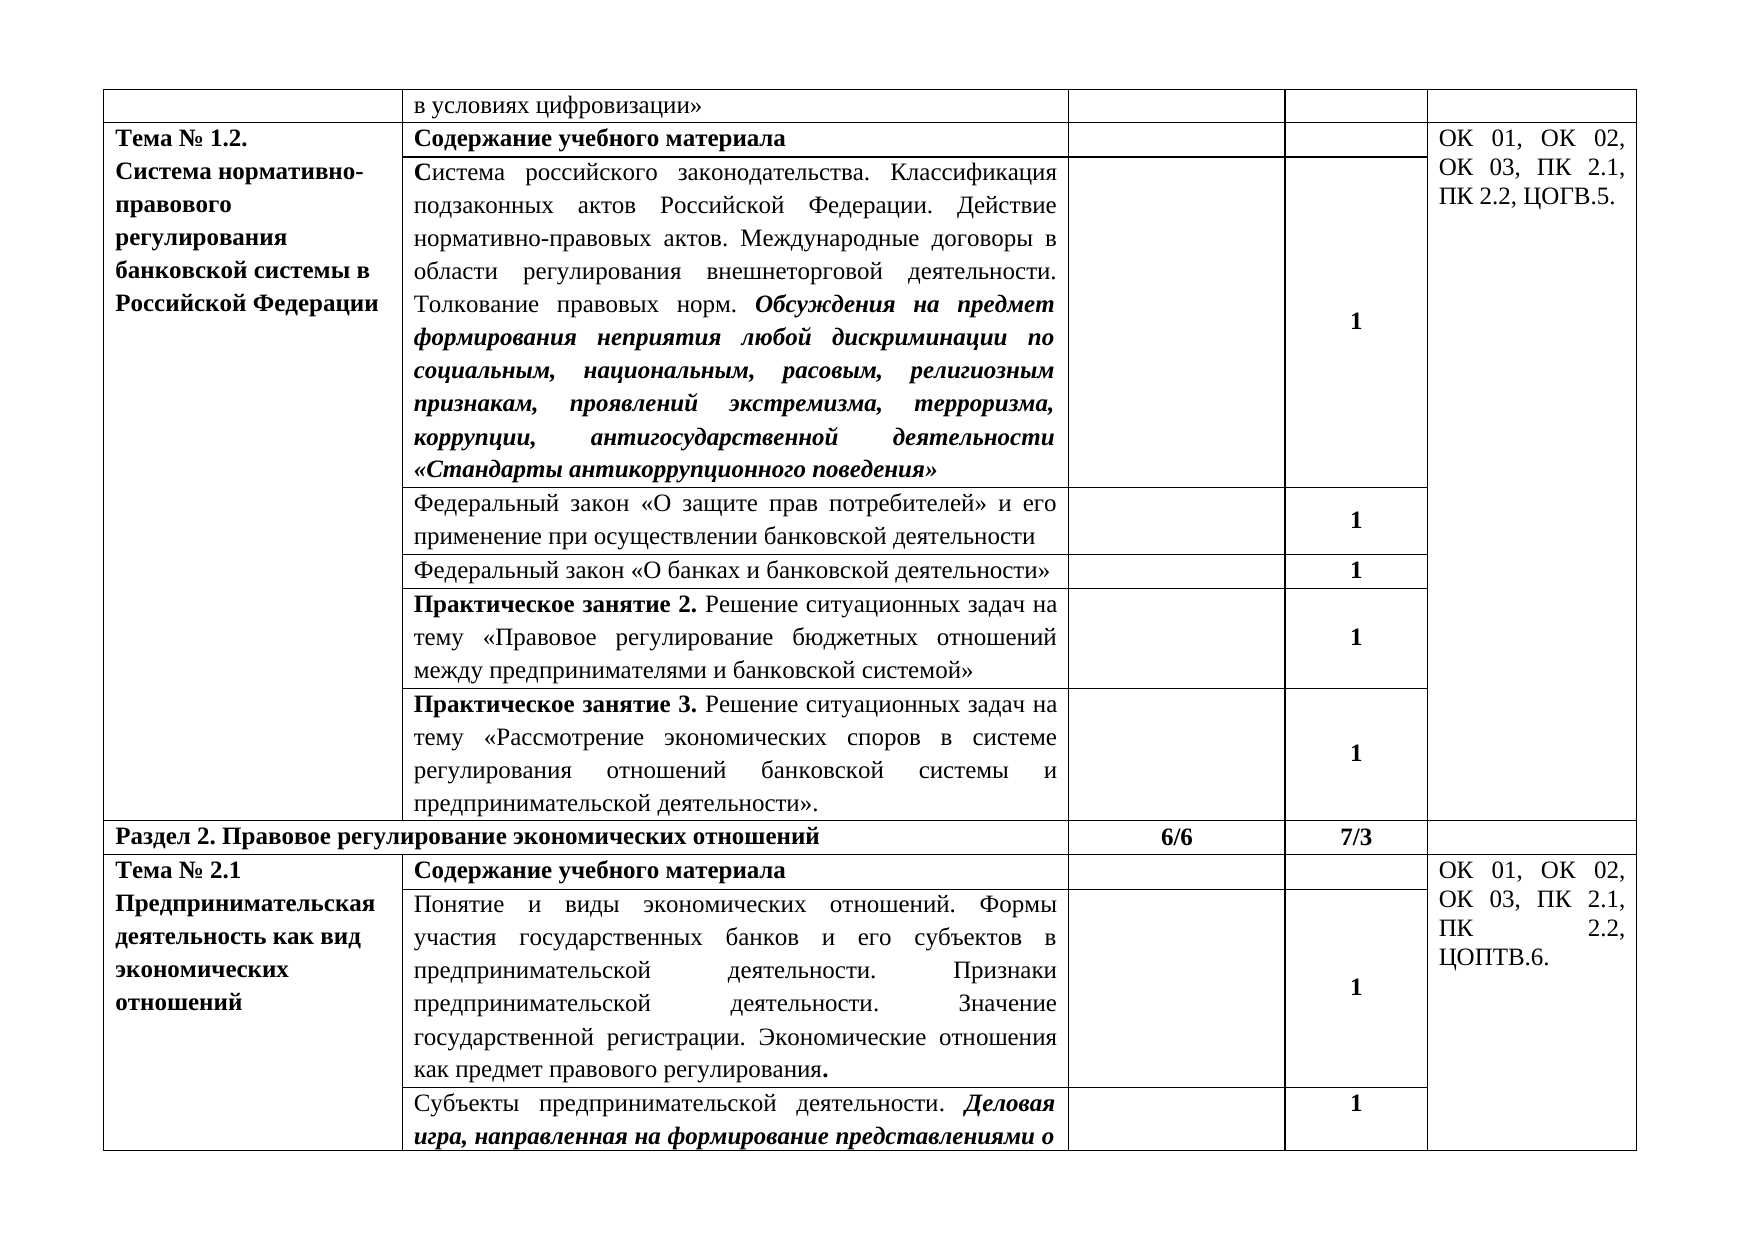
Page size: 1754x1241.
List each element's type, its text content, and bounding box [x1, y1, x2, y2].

table_cell 1 [1286, 555, 1427, 588]
table_cell [1428, 821, 1636, 854]
table_cell Содержание учебного материала [403, 855, 1068, 888]
table_cell 1 [1286, 488, 1427, 554]
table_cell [403, 1088, 1068, 1150]
table_cell 1 [1286, 1088, 1427, 1150]
table_cell Федеральный закон «О банках и банковской деятельности» [403, 555, 1068, 588]
table_cell 6/6 [1069, 821, 1284, 854]
table_cell ОК 01, ОК 02, ОК 03, ПК 2.1, ПК 2.2, ЦОГВ.5. [1428, 123, 1636, 820]
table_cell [403, 90, 1068, 122]
table_cell 1 [1286, 589, 1427, 688]
table_cell ОК 01, ОК 02, ОК 03, ПК 2.1, ПК 2.2, ЦОПТВ.6. [1428, 855, 1636, 1150]
table_cell Федеральный закон «О защите прав потребителей» и его применение при осуществлении банковской деятельности [403, 488, 1068, 554]
table_cell Тема № 2.1 Предпринимательская деятельность как вид экономических отношений [104, 855, 402, 1150]
table_cell Раздел 2. Правовое регулирование экономических отношений [104, 821, 1068, 854]
table_cell [1286, 123, 1427, 156]
table_cell [1069, 689, 1284, 820]
table_cell Практическое занятие 2. Решение ситуационных задач на тему «Правовое регулирование бюджетных отношений между предпринимателями и банковской системой» [403, 589, 1068, 688]
table_cell 1 [1286, 158, 1427, 487]
table_cell 1 [1286, 689, 1427, 820]
table_cell 1 [1286, 890, 1427, 1087]
table_cell [1069, 555, 1284, 588]
table_cell 1 [1286, 90, 1427, 122]
table_cell 7/3 [1286, 821, 1427, 854]
table_cell Практическое занятие 3. Решение ситуационных задач на тему «Рассмотрение экономических споров в системе регулирования отношений банковской системы и предпринимательской деятельности». [403, 689, 1068, 820]
table_cell [1069, 123, 1284, 156]
table_cell [1069, 158, 1284, 487]
table_cell [1069, 90, 1284, 122]
table_cell Понятие и виды экономических отношений. Формы участия государственных банков и его субъектов в предпринимательской деятельности. Признаки предпринимательской деятельности. Значение государственной регистрации. Экономические отношения как предмет правового регулирования. [403, 890, 1068, 1087]
table_cell Содержание учебного материала [403, 123, 1068, 156]
table_cell Система российского законодательства. Классификация подзаконных актов Российской Федерации. Действие нормативно-правовых актов. Международные договоры в области регулирования внешнеторговой деятельности. Толкование правовых норм. Обсуждения на предмет формирования неприятия любой дискриминации по социальным, национальным, расовым, религиозным признакам, проявлений экстремизма, терроризма, коррупции, антигосударственной деятельности «Стандарты антикоррупционного поведения» [403, 158, 1068, 487]
table_cell [1069, 589, 1284, 688]
table_cell [1286, 855, 1427, 888]
table_cell [1069, 1088, 1284, 1150]
table_cell [1069, 488, 1284, 554]
table_cell [1069, 855, 1284, 888]
table_cell [1069, 890, 1284, 1087]
table_cell Тема № 1.2. Система нормативно-правового регулирования банковской системы в Российской Федерации [104, 123, 402, 820]
